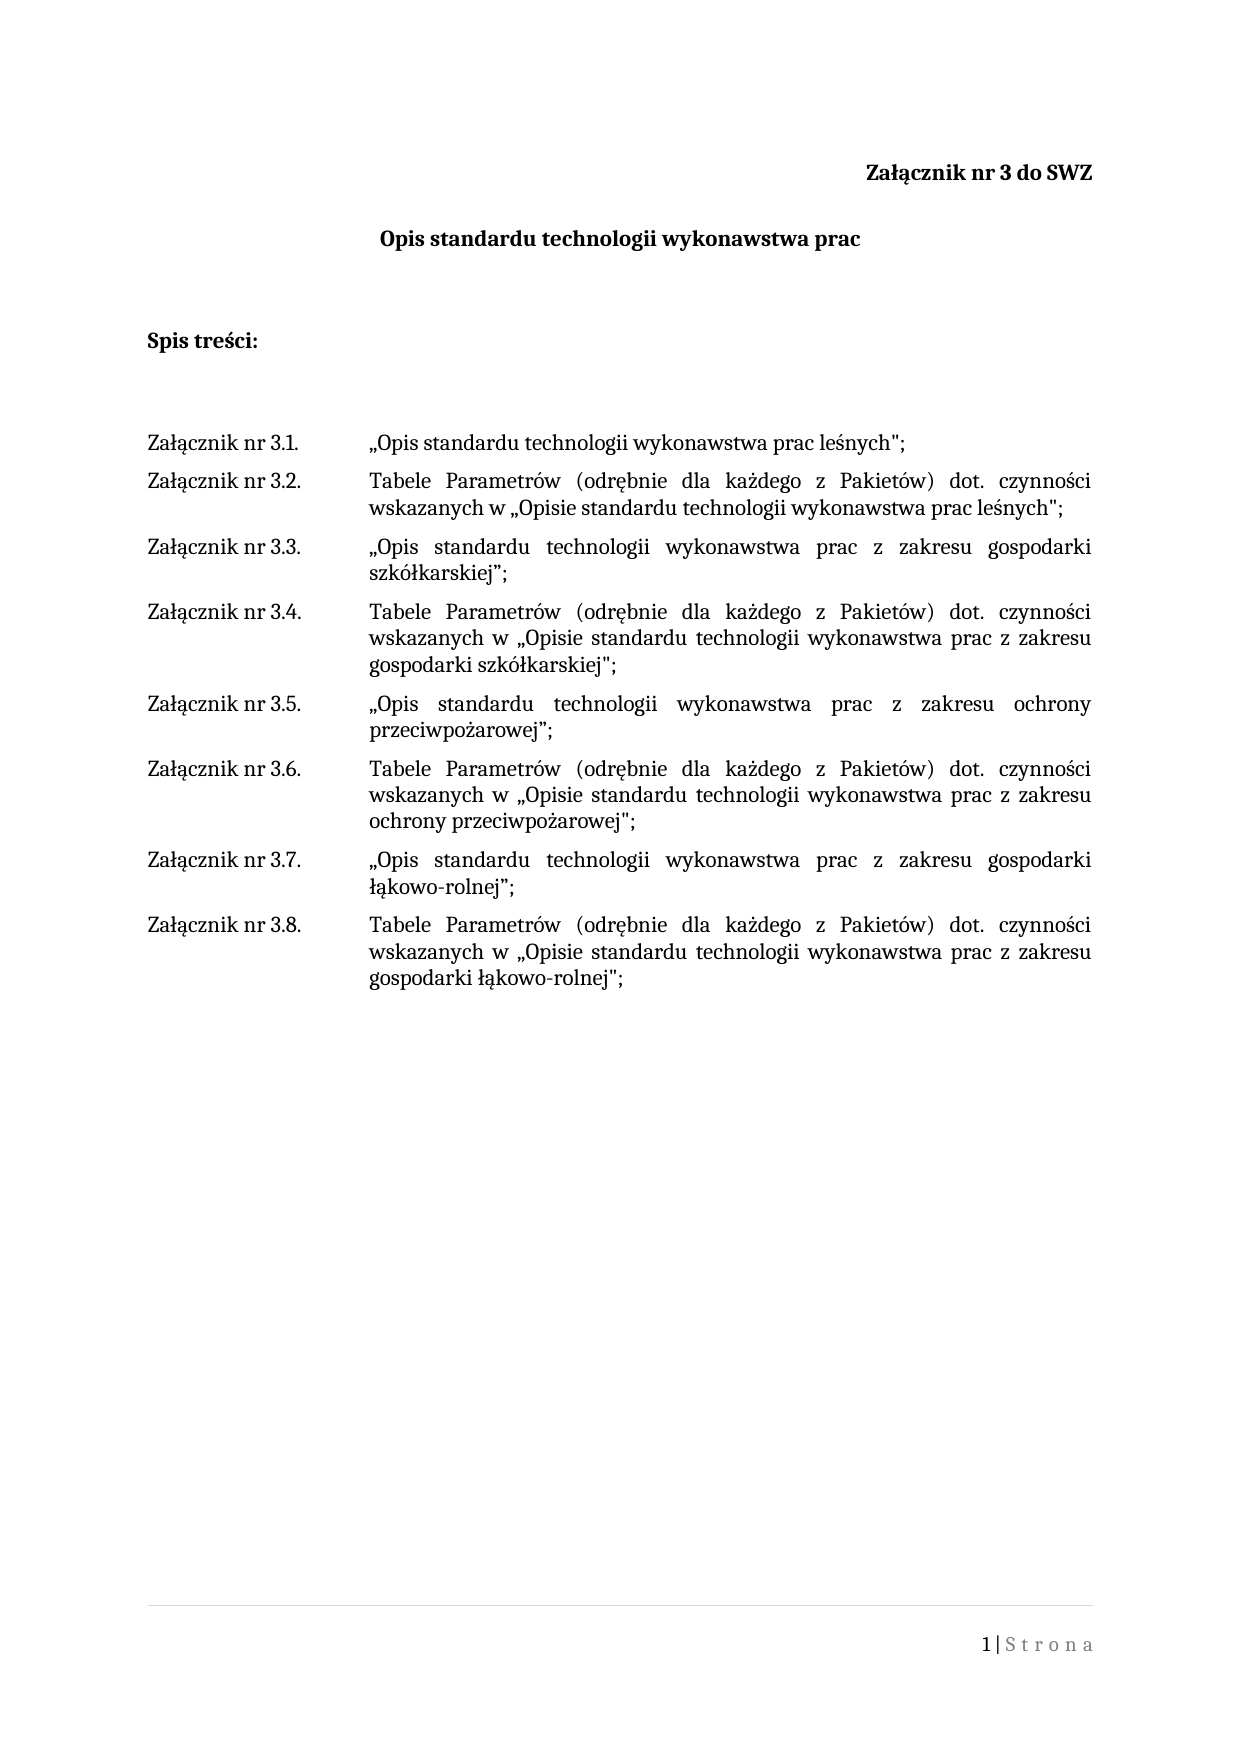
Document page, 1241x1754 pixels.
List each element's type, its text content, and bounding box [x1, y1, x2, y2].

text Spis treści: [148, 327, 1093, 354]
text Załącznik nr 3.7. „Opis standardu technologii wykonawstwa prac z zakresu gospodarki łąkowo-rolnej”; [148, 847, 1093, 900]
text Opis standardu technologii wykonawstwa prac [148, 225, 1093, 252]
text Załącznik nr 3.5. „Opis standardu technologii wykonawstwa prac z zakresu ochrony przeciwpożarowej”; [148, 690, 1093, 743]
text Załącznik nr 3.6. Tabele Parametrów (odrębnie dla każdego z Pakietów) dot. czynności wskazanych w „Opisie standardu technologii wykonawstwa prac z zakresu ochrony przeciwpożarowej"; [148, 756, 1093, 834]
text Załącznik nr 3 do SWZ [148, 160, 1093, 186]
text Załącznik nr 3.4. Tabele Parametrów (odrębnie dla każdego z Pakietów) dot. czynności wskazanych w „Opisie standardu technologii wykonawstwa prac z zakresu gospodarki szkółkarskiej"; [148, 599, 1093, 678]
text Załącznik nr 3.1. „Opis standardu technologii wykonawstwa prac leśnych"; [148, 429, 1093, 456]
text Załącznik nr 3.2. Tabele Parametrów (odrębnie dla każdego z Pakietów) dot. czynności wskazanych w „Opisie standardu technologii wykonawstwa prac leśnych"; [148, 468, 1093, 521]
text Załącznik nr 3.3. „Opis standardu technologii wykonawstwa prac z zakresu gospodarki szkółkarskiej”; [148, 533, 1093, 586]
text Załącznik nr 3.8. Tabele Parametrów (odrębnie dla każdego z Pakietów) dot. czynności wskazanych w „Opisie standardu technologii wykonawstwa prac z zakresu gospodarki łąkowo-rolnej"; [148, 912, 1093, 991]
